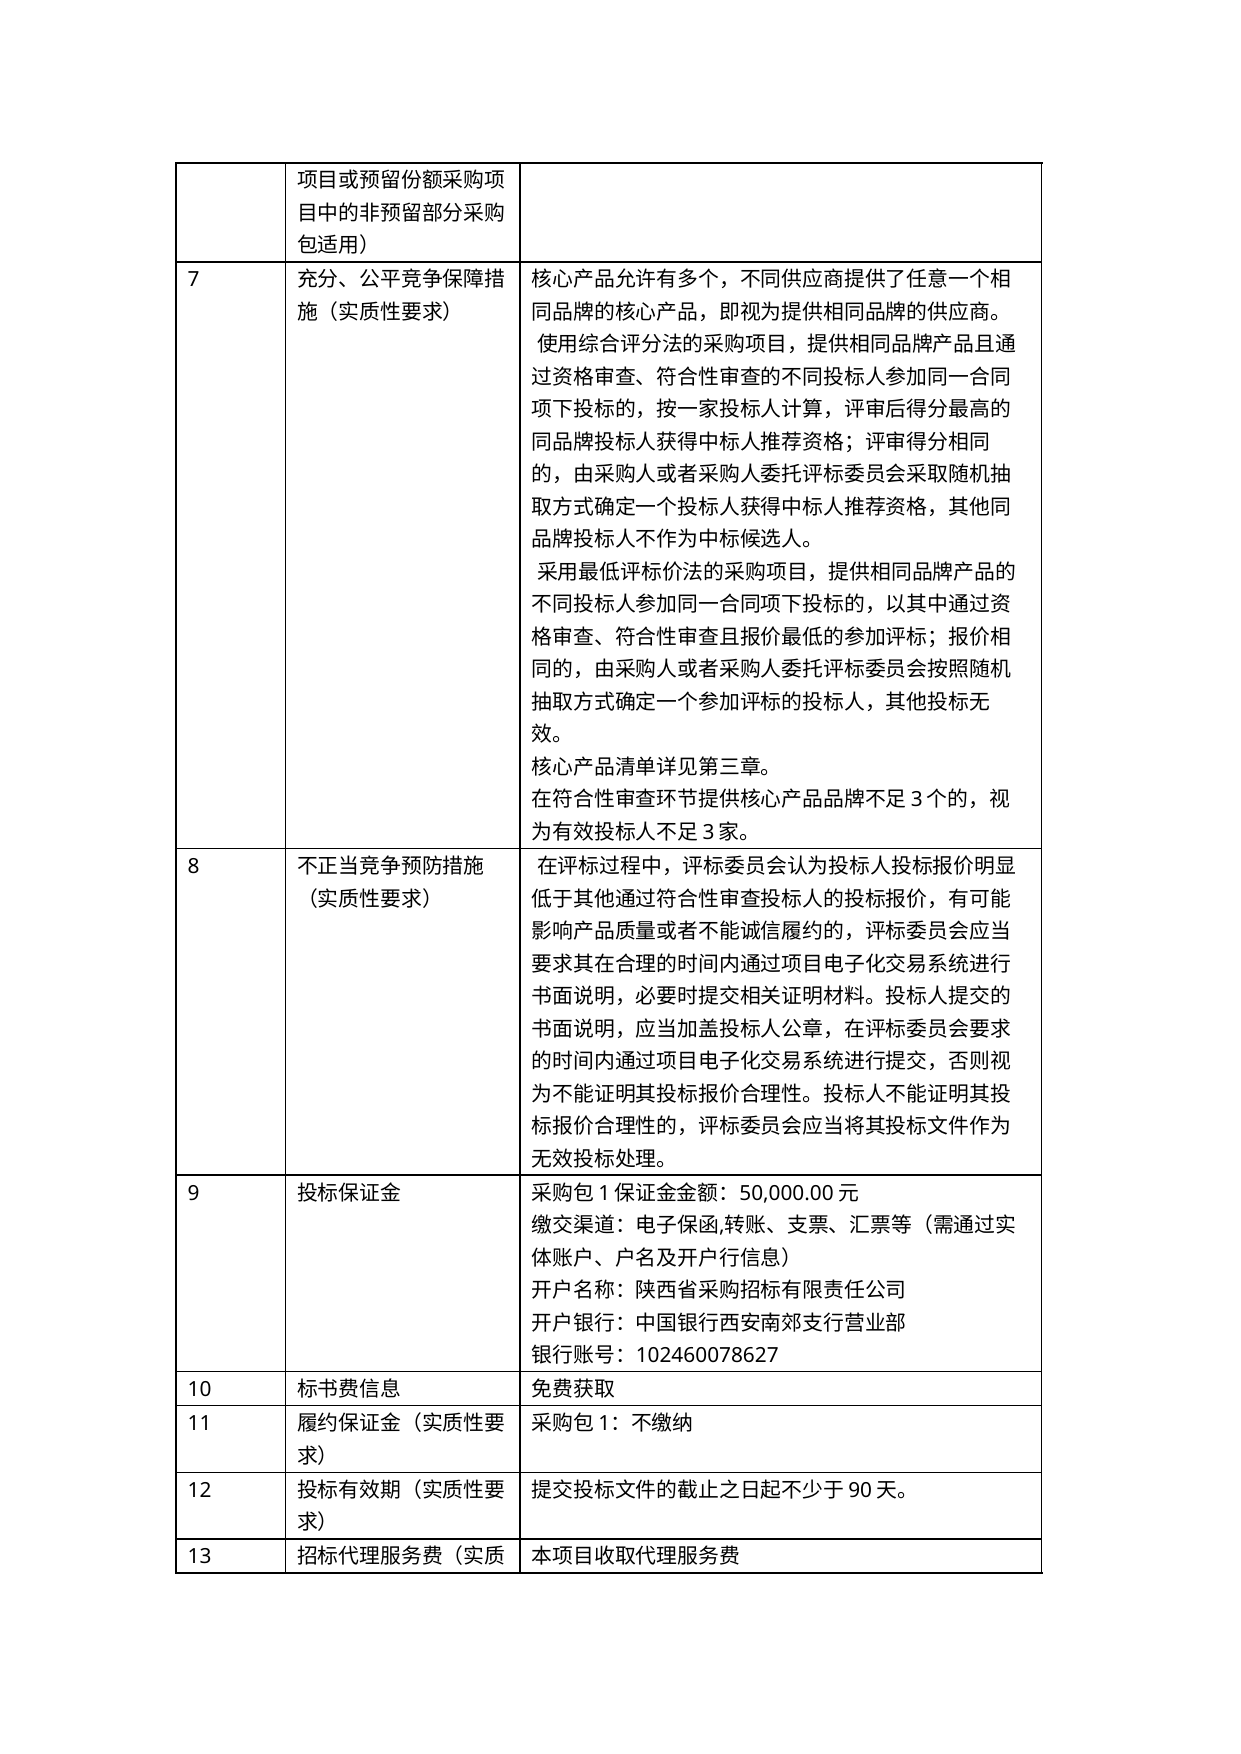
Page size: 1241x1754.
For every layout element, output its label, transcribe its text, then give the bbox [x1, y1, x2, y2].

table_cell 免费获取 [521, 1372, 1041, 1405]
table_cell 核心产品允许有多个，不同供应商提供了任意一个相同品牌的核心产品，即视为提供相同品牌的供应商。 使用综合评分法的采购项目，提供相同品牌产品且通过资格审查、符合性审查的不同投标人参加同一合同项下投标的，按一家投标人计算，评审后得分最高的同品牌投标人获得中标人推荐资格；评审得分相同的，由采购人或者采购人委托评标委员会采取随机抽取方式确定一个投标人获得中标人推荐资格，其他同品牌投标人不作为中标候选人。 采用最低评标价法的采购项目，提供相同品牌产品的不同投标人参加同一合同项下投标的，以其中通过资格审查、符合性审查且报价最低的参加评标；报价相同的，由采购人或者采购人委托评标委员会按照随机抽取方式确定一个参加评标的投标人，其他投标无效。 核心产品清单详见第三章。 在符合性审查环节提供核心产品品牌不足3个的，视为有效投标人不足3家。 [521, 263, 1041, 848]
table_cell 采购包1保证金金额：50,000.00元 缴交渠道：电子保函,转账、支票、汇票等（需通过实体账户、户名及开户行信息） 开户名称：陕西省采购招标有限责任公司 开户银行：中国银行西安南郊支行营业部 银行账号：102460078627 [521, 1176, 1041, 1371]
table_cell 标书费信息 [286, 1372, 519, 1405]
table_cell 投标有效期（实质性要求） [286, 1473, 519, 1538]
table_cell 采购包1：不缴纳 [521, 1406, 1041, 1471]
table_cell 在评标过程中，评标委员会认为投标人投标报价明显低于其他通过符合性审查投标人的投标报价，有可能影响产品质量或者不能诚信履约的，评标委员会应当要求其在合理的时间内通过项目电子化交易系统进行书面说明，必要时提交相关证明材料。投标人提交的书面说明，应当加盖投标人公章，在评标委员会要求的时间内通过项目电子化交易系统进行提交，否则视为不能证明其投标报价合理性。投标人不能证明其投标报价合理性的，评标委员会应当将其投标文件作为无效投标处理。 [521, 849, 1041, 1174]
table_cell 不正当竞争预防措施（实质性要求） [286, 849, 519, 1174]
table_cell 12 [177, 1473, 285, 1538]
table_cell 履约保证金（实质性要求） [286, 1406, 519, 1471]
table_cell 投标保证金 [286, 1176, 519, 1371]
table_cell 8 [177, 849, 285, 1174]
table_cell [521, 1540, 1041, 1572]
table_cell 9 [177, 1176, 285, 1371]
table_cell 提交投标文件的截止之日起不少于90天。 [521, 1473, 1041, 1538]
table_cell 10 [177, 1372, 285, 1405]
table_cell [521, 164, 1041, 261]
table_cell 6 [177, 164, 285, 261]
table_cell 充分、公平竞争保障措施（实质性要求） [286, 263, 519, 848]
table_cell 招标代理服务费（实质性要求） [286, 1540, 519, 1572]
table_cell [286, 164, 519, 261]
table_cell 11 [177, 1406, 285, 1471]
table_cell 7 [177, 263, 285, 848]
table_cell 13 [177, 1540, 285, 1572]
